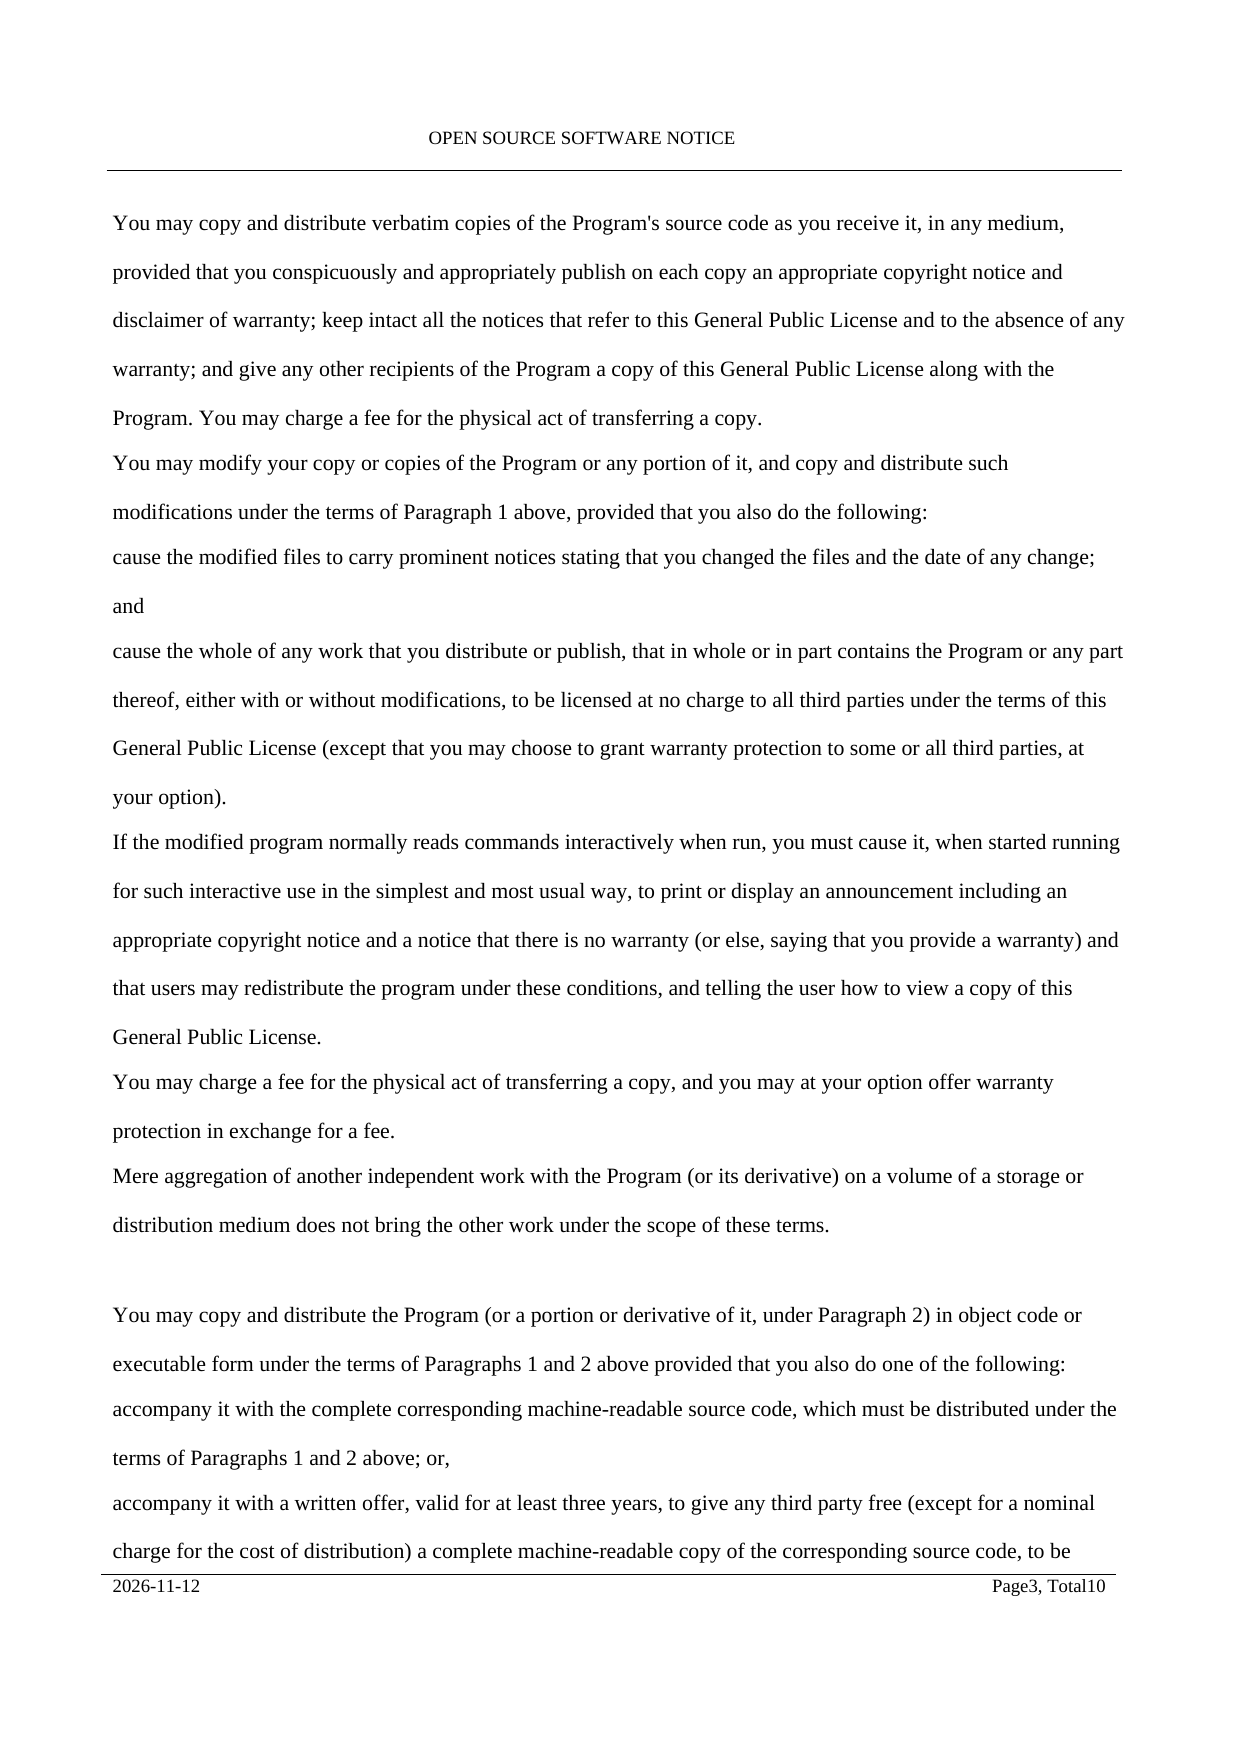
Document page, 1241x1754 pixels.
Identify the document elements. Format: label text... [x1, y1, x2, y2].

text You may charge a fee for the physical act of transferring a copy, and you may at your option offer warranty protection in exchange for a fee. [112, 1066, 1128, 1147]
text cause the whole of any work that you distribute or publish, that in whole or in part contains the Program or any part thereof, either with or without modifications, to be licensed at no charge to all third parties under the terms of this General Public License (except that you may choose to grant warranty protection to some or all third parties, at your option). [112, 634, 1128, 813]
text You may modify your copy or copies of the Program or any portion of it, and copy and distribute such modifications under the terms of Paragraph 1 above, provided that you also do the following: [112, 446, 1128, 528]
text You may copy and distribute the Program (or a portion or derivative of it, under Paragraph 2) in object code or executable form under the terms of Paragraphs 1 and 2 above provided that you also do one of the following: [112, 1298, 1128, 1380]
text You may copy and distribute verbatim copies of the Program's source code as you receive it, in any medium, provided that you conspicuously and appropriately publish on each copy an appropriate copyright notice and disclaimer of warranty; keep intact all the notices that refer to this General Public License and to the absence of any warranty; and give any other recipients of the Program a copy of this General Public License along with the Program. You may charge a fee for the physical act of transferring a copy. [112, 206, 1128, 434]
text If the modified program normally reads commands interactively when run, you must cause it, when started running for such interactive use in the simplest and most usual way, to print or display an announcement including an appropriate copyright notice and a notice that there is no warranty (or else, saying that you provide a warranty) and that users may redistribute the program under these conditions, and telling the user how to view a copy of this General Public License. [112, 826, 1128, 1053]
text accompany it with the complete corresponding machine-readable source code, which must be distributed under the terms of Paragraphs 1 and 2 above; or, [112, 1392, 1128, 1473]
text cause the modified files to carry prominent notices stating that you changed the files and the date of any change; and [112, 540, 1128, 622]
text Mere aggregation of another independent work with the Program (or its derivative) on a volume of a storage or distribution medium does not bring the other work under the scope of these terms. [112, 1159, 1128, 1241]
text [112, 1486, 1128, 1567]
